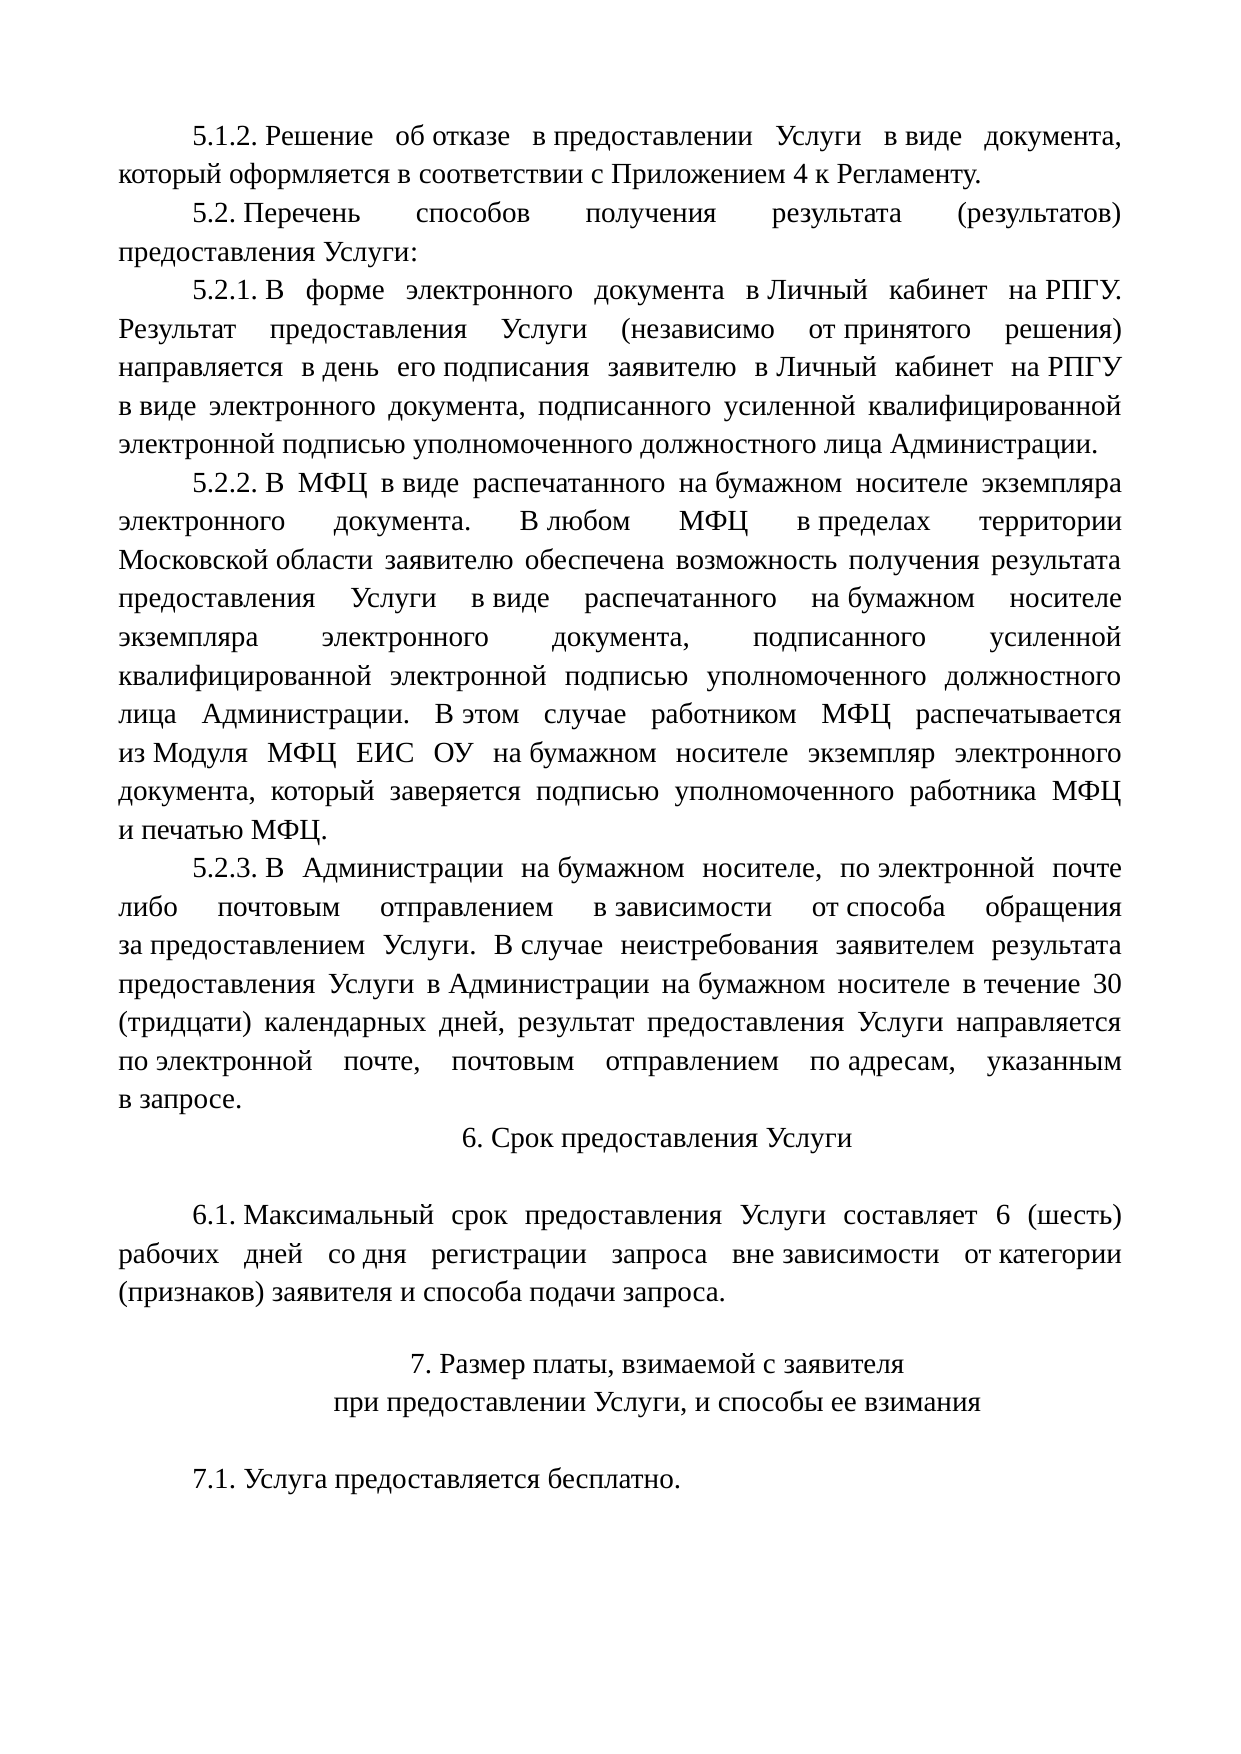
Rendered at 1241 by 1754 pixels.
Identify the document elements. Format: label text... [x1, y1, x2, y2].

text 5.2.2. В МФЦ в виде распечатанного на бумажном носителе экземпляра электронного документа. В любом МФЦ в пределах территории Московской области заявителю обеспечена возможность получения результата предоставления Услуги в виде распечатанного на бумажном носителе экземпляра электронного документа, подписанного усиленной квалифицированной электронной подписью уполномоченного должностного лица Администрации. В этом случае работником МФЦ распечатывается из Модуля МФЦ ЕИС ОУ на бумажном носителе экземпляр электронного документа, который заверяется подписью уполномоченного работника МФЦ и печатью МФЦ. [118, 465, 1122, 845]
text 7.1. Услуга предоставляется бесплатно. [118, 1462, 1122, 1495]
subtitle 7. Размер платы, взимаемой с заявителя [118, 1346, 1122, 1379]
subtitle при предоставлении Услуги, и способы ее взимания [118, 1384, 1122, 1418]
text 5.2. Перечень способов получения результата (результатов) предоставления Услуги: [118, 195, 1122, 267]
text 5.2.1. В форме электронного документа в Личный кабинет на РПГУ. Результат предоставления Услуги (независимо от принятого решения) направляется в день его подписания заявителю в Личный кабинет на РПГУ в виде электронного документа, подписанного усиленной квалифицированной электронной подписью уполномоченного должностного лица Администрации. [118, 272, 1122, 460]
text 5.2.3. В Администрации на бумажном носителе, по электронной почте либо почтовым отправлением в зависимости от способа обращения за предоставлением Услуги. В случае неистребования заявителем результата предоставления Услуги в Администрации на бумажном носителе в течение 30 (тридцати) календарных дней, результат предоставления Услуги направляется по электронной почте, почтовым отправлением по адресам, указанным в запросе. [118, 850, 1122, 1115]
text 6. Срок предоставления Услуги [118, 1120, 1122, 1154]
text 6.1. Максимальный срок предоставления Услуги составляет 6 (шесть) рабочих дней со дня регистрации запроса вне зависимости от категории (признаков) заявителя и способа подачи запроса. [118, 1197, 1122, 1308]
text 5.1.2. Решение об отказе в предоставлении Услуги в виде документа, который оформляется в соответствии с Приложением 4 к Регламенту. [118, 118, 1122, 190]
